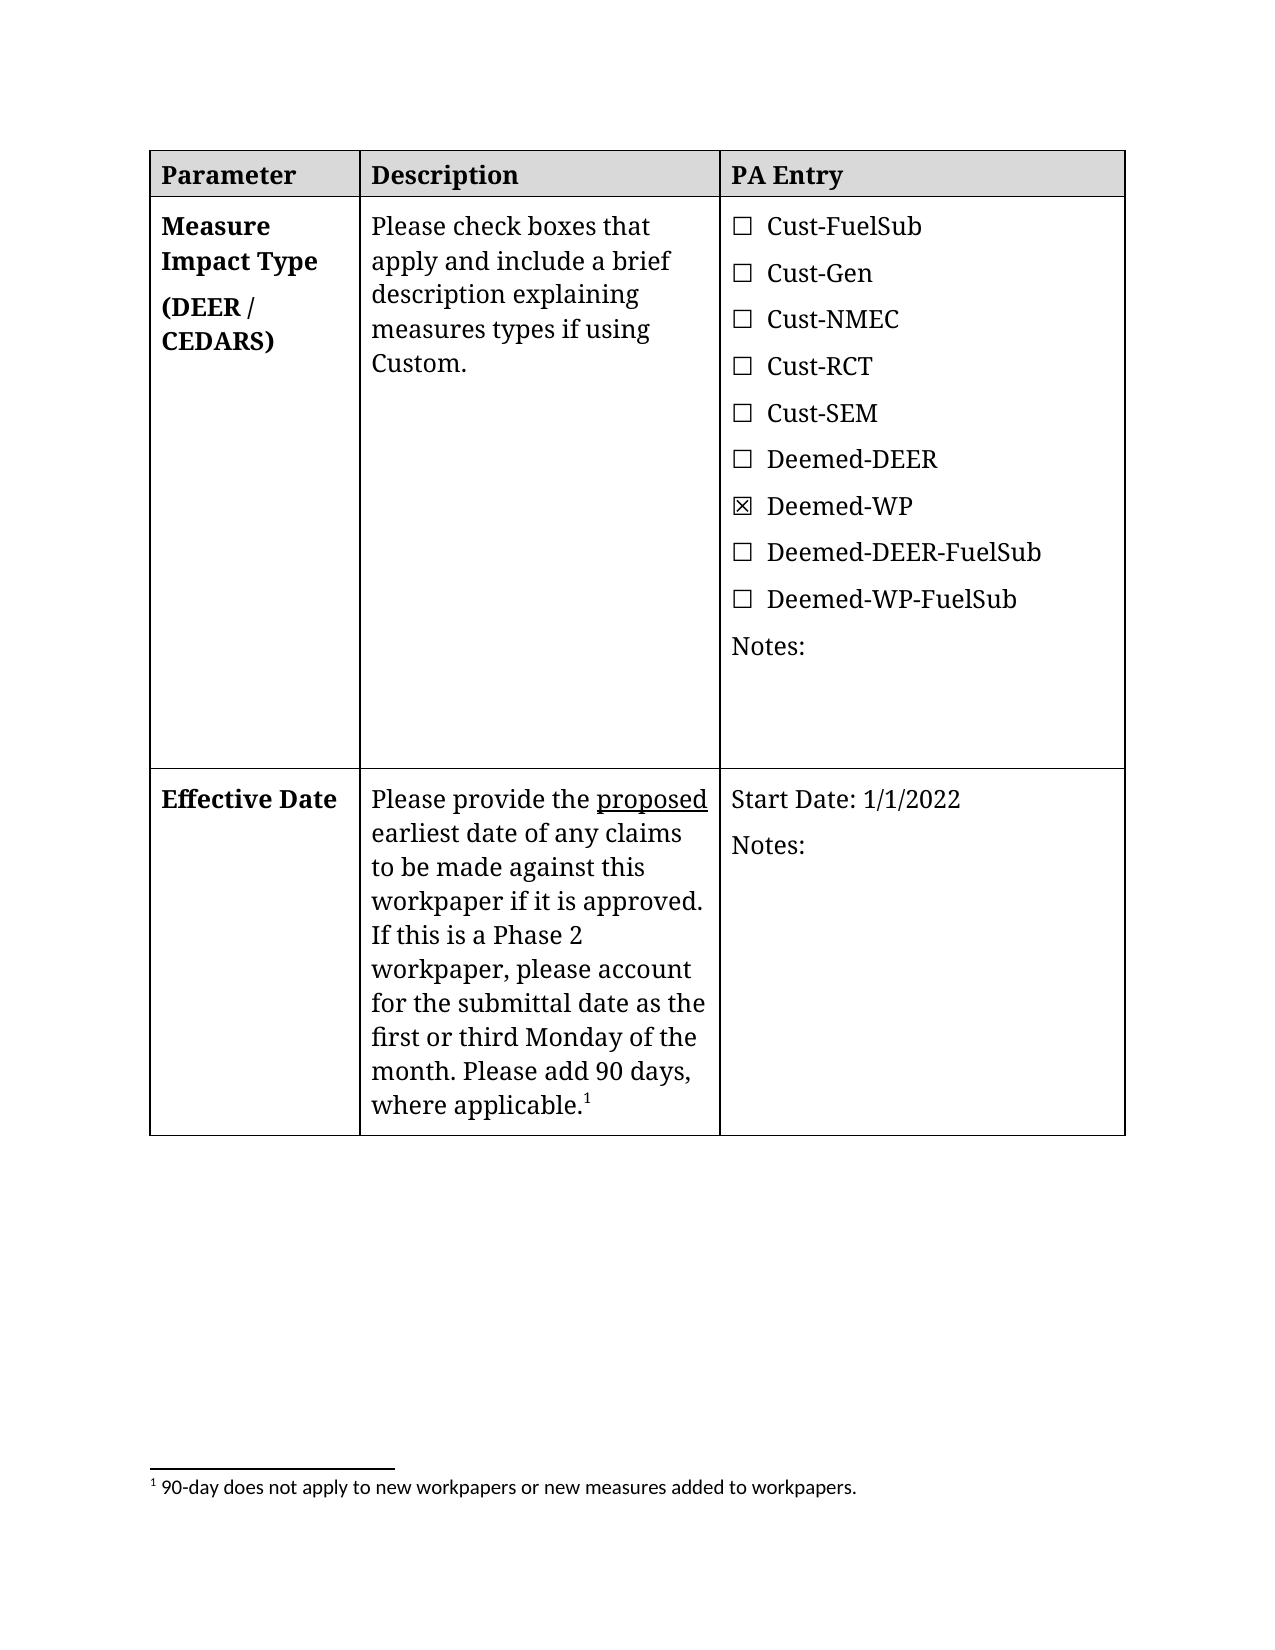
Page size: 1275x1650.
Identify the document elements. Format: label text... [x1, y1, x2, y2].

table_cell Start Date: 1/1/2022 Notes: [721, 769, 1124, 1134]
table_cell Cust-FuelSub Cust-Gen Cust-NMEC Cust-RCT Cust-SEM Deemed-DEER Deemed-WP Deemed-DEER-FuelSub Deemed-WP-FuelSub Notes: [721, 197, 1124, 768]
table_header Description [361, 151, 719, 196]
table_cell Please provide the proposed earliest date of any claims to be made against this workpaper if it is approved. If this is a Phase 2 workpaper, please account for the submittal date as the first or third Monday of the month. Please add 90 days, where applicable. [361, 769, 719, 1134]
table_cell Effective Date [151, 769, 359, 1134]
table_cell Measure Impact Type (DEER / CEDARS) [151, 197, 359, 768]
table_header PA Entry [721, 151, 1124, 196]
table_cell Please check boxes that apply and include a brief description explaining measures types if using Custom. [361, 197, 719, 768]
table_header Parameter [151, 151, 359, 196]
